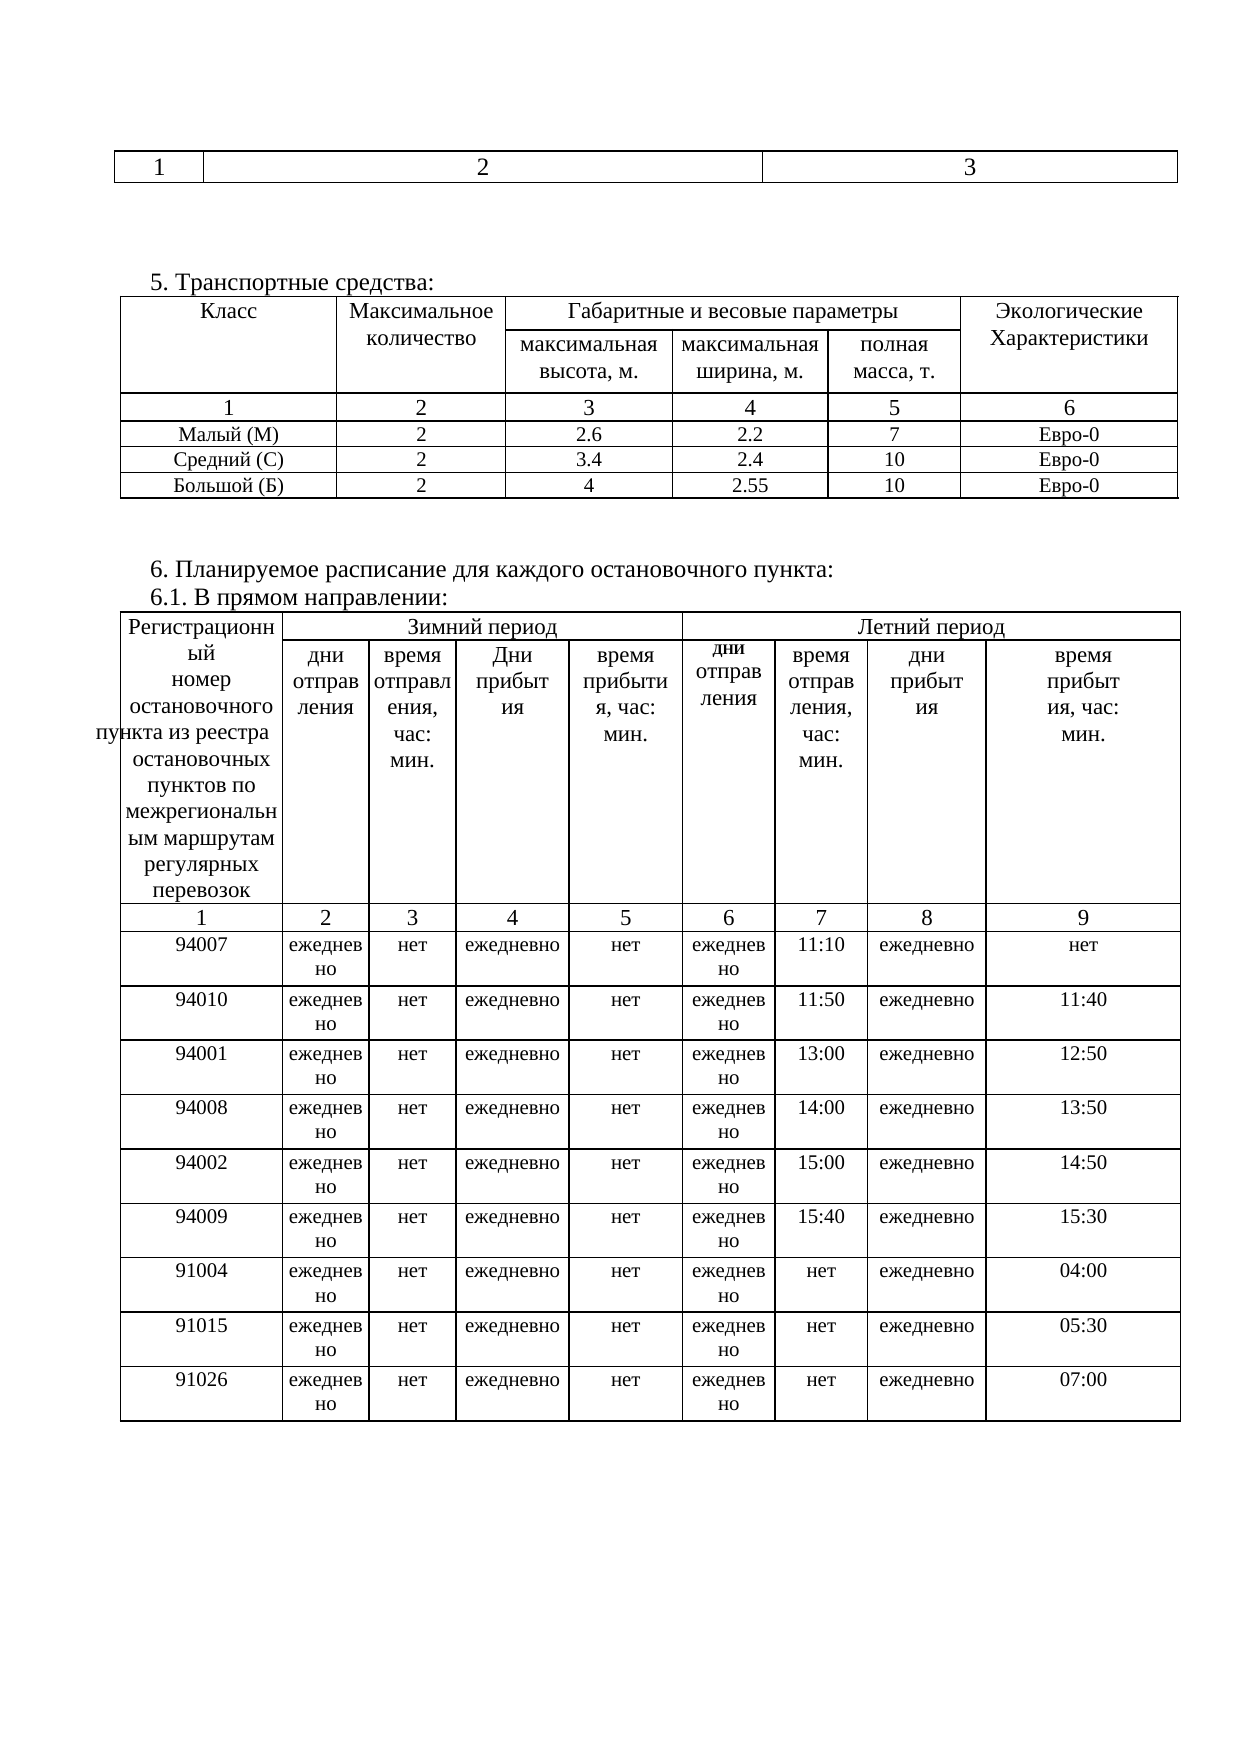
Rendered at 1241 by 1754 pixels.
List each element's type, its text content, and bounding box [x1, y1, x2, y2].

table_cell ежедневно [868, 1367, 985, 1420]
table_cell 4 [673, 394, 827, 420]
table_cell Евро-0 [961, 422, 1177, 446]
table_cell ежедневно [868, 1041, 985, 1094]
table_cell 2 [337, 473, 505, 497]
table_cell 94010 [121, 987, 282, 1039]
table_cell 14:50 [987, 1150, 1180, 1202]
table_cell Евро-0 [961, 473, 1177, 497]
table_cell нет [370, 987, 455, 1039]
table_cell ежедневно [283, 932, 368, 985]
table_cell ежедневно [457, 932, 568, 985]
table_cell нет [570, 1204, 682, 1257]
table_cell ежедневно [868, 932, 985, 985]
table_header Зимний период [283, 613, 682, 639]
table_cell 11:40 [987, 987, 1180, 1039]
table_cell нет [570, 932, 682, 985]
table_cell 4 [506, 473, 672, 497]
table_cell ежедневно [683, 1204, 774, 1257]
table_cell нет [570, 1313, 682, 1366]
table_cell ежедневно [457, 1150, 568, 1202]
table_cell 05:30 [987, 1313, 1180, 1366]
table_cell ежедневно [683, 1041, 774, 1094]
table_cell время прибыти я, час: мин. [570, 641, 682, 903]
table_cell Средний (С) [121, 447, 336, 471]
table_cell 2.2 [673, 422, 827, 446]
table_cell нет [370, 1204, 455, 1257]
table_cell 1 [121, 394, 336, 420]
table_cell ежедневно [457, 1313, 568, 1366]
table_cell 5 [570, 904, 682, 931]
table_cell нет [370, 1367, 455, 1420]
table_cell ежедневно [683, 1150, 774, 1202]
table_cell ежедневно [683, 1258, 774, 1311]
table_cell 10 [829, 473, 960, 497]
table_cell ежедневно [683, 1313, 774, 1366]
table_cell время отправ ления, час: мин. [776, 641, 867, 903]
table_cell 91004 [121, 1258, 282, 1311]
table_cell 1 [115, 152, 203, 181]
table_cell нет [370, 1313, 455, 1366]
table_cell нет [776, 1258, 867, 1311]
table_header Экологические Характеристики [961, 297, 1177, 392]
text 5. Транспортные средства: [150, 267, 1090, 296]
table_cell ежедневно [868, 1313, 985, 1366]
table_cell 8 [868, 904, 985, 931]
table_cell ежедневно [457, 1258, 568, 1311]
table_cell нет [776, 1313, 867, 1366]
text 6. Планируемое расписание для каждого остановочного пункта: [150, 554, 1090, 582]
text 6.1. В прямом направлении: [150, 582, 1090, 611]
table_cell 3 [370, 904, 455, 931]
table_cell 94001 [121, 1041, 282, 1094]
table_cell 07:00 [987, 1367, 1180, 1420]
table_cell 4 [457, 904, 568, 931]
table_cell ежедневно [683, 1095, 774, 1148]
table_cell 2 [337, 447, 505, 471]
table_cell 04:00 [987, 1258, 1180, 1311]
table_cell нет [987, 932, 1180, 985]
table_cell нет [370, 1095, 455, 1148]
table_cell полная масса, т. [829, 331, 960, 392]
table_header Летний период [683, 613, 1180, 639]
table_cell нет [570, 1367, 682, 1420]
table_cell 94007 [121, 932, 282, 985]
table_cell максимальная ширина, м. [673, 331, 827, 392]
table_cell 91026 [121, 1367, 282, 1420]
table_cell ежедневно [283, 1313, 368, 1366]
table_cell нет [570, 1041, 682, 1094]
table_cell 14:00 [776, 1095, 867, 1148]
table_cell ежедневно [868, 1204, 985, 1257]
table_cell 11:50 [776, 987, 867, 1039]
table_cell ежедневно [683, 987, 774, 1039]
table_cell ежедневно [283, 1204, 368, 1257]
table_cell 15:00 [776, 1150, 867, 1202]
table_cell ежедневно [868, 1150, 985, 1202]
table_cell ежедневно [683, 1367, 774, 1420]
table_cell 2.6 [506, 422, 672, 446]
table_cell Большой (Б) [121, 473, 336, 497]
table_cell 13:50 [987, 1095, 1180, 1148]
table_cell нет [570, 987, 682, 1039]
table_cell ежедневно [868, 987, 985, 1039]
table_header Габаритные и весовые параметры [506, 297, 960, 329]
table_cell 6 [683, 904, 774, 931]
table_cell нет [570, 1095, 682, 1148]
table_cell 12:50 [987, 1041, 1180, 1094]
table_cell 15:30 [987, 1204, 1180, 1257]
table_cell 91015 [121, 1313, 282, 1366]
table_cell ежедневно [457, 1367, 568, 1420]
table_cell ежедневно [868, 1258, 985, 1311]
table_cell 1 [121, 904, 282, 931]
table_cell ежедневно [868, 1095, 985, 1148]
table_cell ежедневно [283, 1041, 368, 1094]
table_cell 11:10 [776, 932, 867, 985]
table_cell 2 [204, 152, 762, 181]
table_cell нет [570, 1258, 682, 1311]
table_cell 3.4 [506, 447, 672, 471]
table_header Класс [121, 297, 336, 392]
table_cell 6 [961, 394, 1177, 420]
table_cell время прибыт ия, час: мин. [987, 641, 1180, 903]
table_cell 2 [337, 422, 505, 446]
table_cell 2 [337, 394, 505, 420]
table_cell 94008 [121, 1095, 282, 1148]
table_cell Дни прибыт ия [457, 641, 568, 903]
table_cell дни отправ ления [283, 641, 368, 903]
table_cell 3 [763, 152, 1177, 181]
table_cell ежедневно [283, 1258, 368, 1311]
table_cell ежедневно [283, 1095, 368, 1148]
table_cell ежедневно [457, 1204, 568, 1257]
table_cell дни прибыт ия [868, 641, 985, 903]
table_cell максимальная высота, м. [506, 331, 672, 392]
table_cell ежедневно [457, 987, 568, 1039]
table_cell 94002 [121, 1150, 282, 1202]
table_cell нет [370, 1150, 455, 1202]
table_cell 2.55 [673, 473, 827, 497]
table_cell 94009 [121, 1204, 282, 1257]
table_cell ежедневно [283, 1150, 368, 1202]
table_cell 7 [776, 904, 867, 931]
table_cell 15:40 [776, 1204, 867, 1257]
table_cell ДНИ отправ ления [683, 641, 774, 903]
table_cell нет [776, 1367, 867, 1420]
table_cell время отправл ения, час: мин. [370, 641, 455, 903]
table_cell нет [370, 1041, 455, 1094]
table_cell 2 [283, 904, 368, 931]
table_cell ежедневно [283, 1367, 368, 1420]
table_cell Малый (М) [121, 422, 336, 446]
table_cell ежедневно [683, 932, 774, 985]
table_cell 13:00 [776, 1041, 867, 1094]
table_cell Евро-0 [961, 447, 1177, 471]
table_cell 5 [829, 394, 960, 420]
table_cell нет [370, 932, 455, 985]
table_cell ежедневно [457, 1095, 568, 1148]
table_cell ежедневно [283, 987, 368, 1039]
table_cell нет [570, 1150, 682, 1202]
table_cell 10 [829, 447, 960, 471]
table_cell 3 [506, 394, 672, 420]
table_cell 9 [987, 904, 1180, 931]
table_cell 2.4 [673, 447, 827, 471]
table_cell нет [370, 1258, 455, 1311]
table_header Максимальное количество [337, 297, 505, 392]
table_cell ежедневно [457, 1041, 568, 1094]
table_cell 7 [829, 422, 960, 446]
table_header Регистрационный номер остановочного пункта из реестра остановочных пунктов по межрегиональным маршрутам регулярных перевозок [121, 613, 282, 903]
